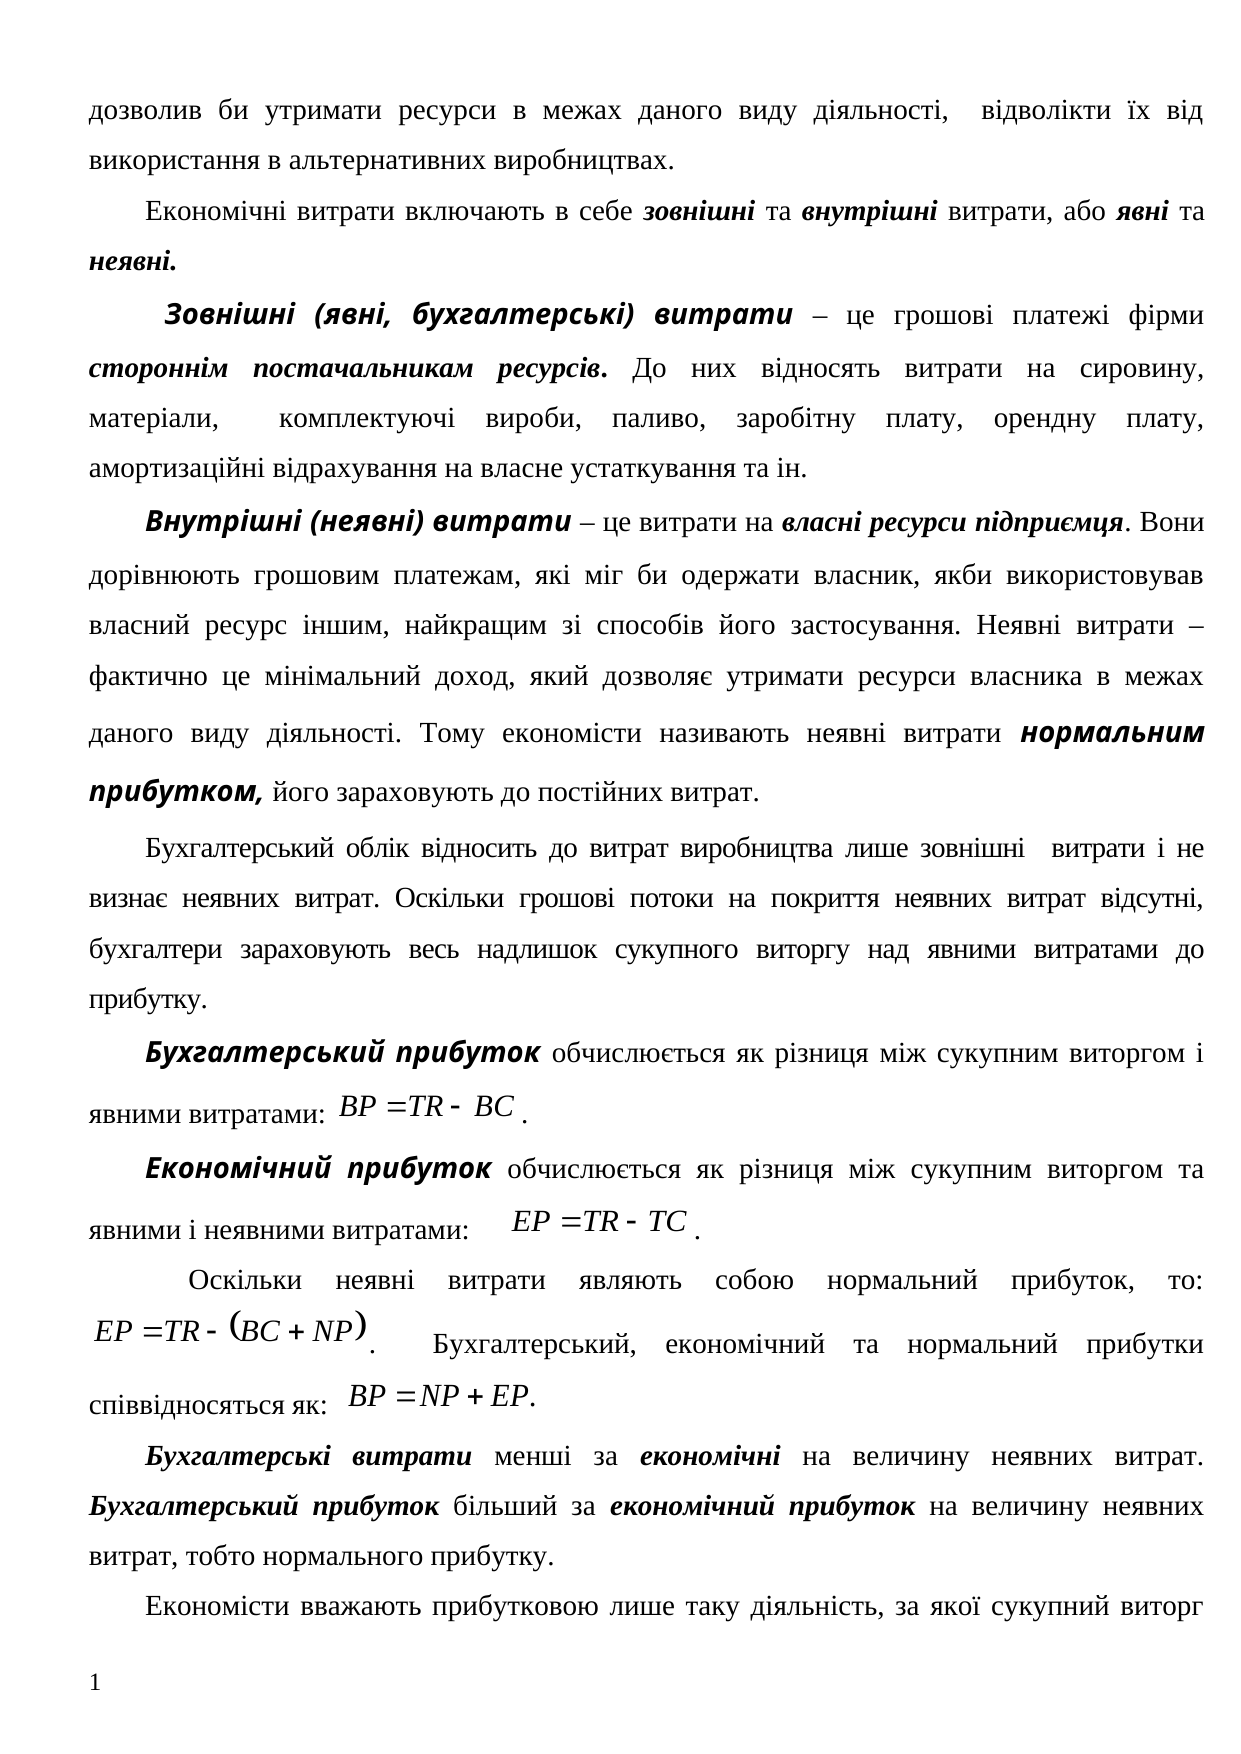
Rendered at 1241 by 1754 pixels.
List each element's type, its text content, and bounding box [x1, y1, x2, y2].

text Економічні витрати включають в себе зовнішні та внутрішні витрати, або явні та неявні. [89, 193, 1205, 277]
text Оскільки неявні витрати являють собою нормальний прибуток, то: . Бухгалтерський, економічний та нормальний прибутки співвідносяться як: [89, 1262, 1205, 1421]
text Бухгалтерський прибуток обчислюється як різниця між сукупним виторгом і явними витратами: . [89, 1031, 1205, 1130]
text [89, 92, 1205, 176]
text Внутрішні (неявні) витрати – це витрати на власні ресурси підприємця. Вони дорівнюють грошовим платежам, які міг би одержати власник, якби використовував власний ресурс іншим, найкращим зі способів його застосування. Неявні витрати – фактично це мінімальний доход, який дозволяє утримати ресурси власника в межах даного виду діяльності. Тому економісти називають неявні витрати нормальним прибутком, його зараховують до постійних витрат. [89, 501, 1205, 810]
text Зовнішні (явні, бухгалтерські) витрати – це грошові платежі фірми стороннім постачальникам ресурсів. До них відносять витрати на сировину, матеріали, комплектуючі вироби, паливо, заробітну плату, орендну плату, амортизаційні відрахування на власне устаткування та ін. [89, 293, 1205, 484]
text Економічний прибуток обчислюється як різниця між сукупним виторгом та явними і неявними витратами: . [89, 1147, 1205, 1246]
text Бухгалтерський облік відносить до витрат виробництва лише зовнішні витрати і не визнає неявних витрат. Оскільки грошові потоки на покриття неявних витрат відсутні, бухгалтери зараховують весь надлишок сукупного виторгу над явними витратами до прибутку. [89, 830, 1205, 1014]
text Бухгалтерські витрати менші за економічні на величину неявних витрат. Бухгалтерський прибуток більший за економічний прибуток на величину неявних витрат, тобто нормального прибутку. [89, 1438, 1205, 1572]
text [89, 1588, 1205, 1622]
